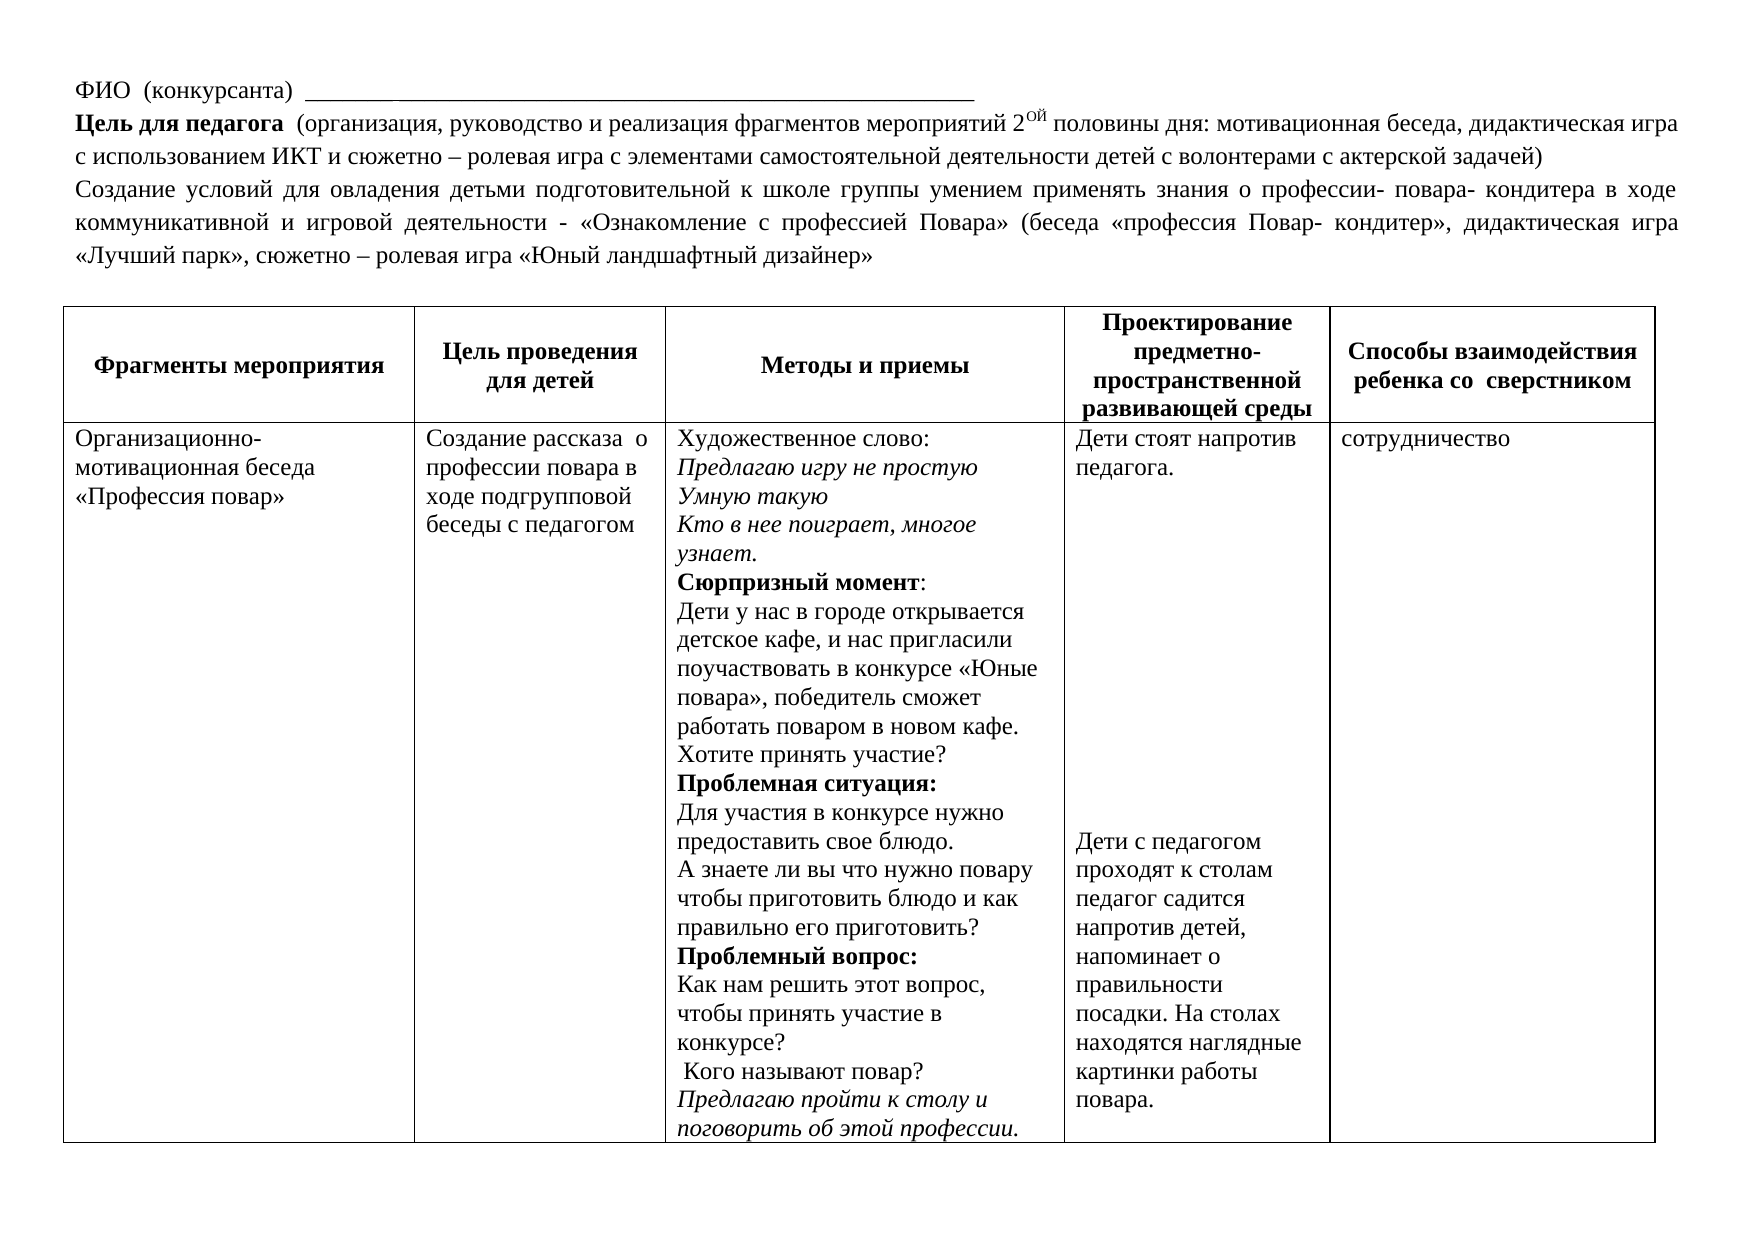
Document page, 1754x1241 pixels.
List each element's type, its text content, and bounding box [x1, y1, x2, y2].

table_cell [666, 423, 1064, 1142]
text Создание условий для овладения детьми подготовительной к школе группы умением применять знания о профессии- повара- кондитера в ходе коммуникативной и игровой деятельности - «Ознакомление с профессией Повара» (беседа «профессия Повар- кондитер», дидактическая игра «Лучший парк», сюжетно – ролевая игра «Юный ландшафтный дизайнер» [75, 174, 1679, 269]
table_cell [415, 423, 665, 1142]
table_header Методы и приемы [666, 307, 1064, 422]
table_header Фрагменты мероприятия [64, 307, 414, 422]
table_header Способы взаимодействия ребенка со сверстником [1331, 307, 1654, 422]
text ФИО (конкурсанта) _______ ______________________________________________ [75, 75, 1679, 104]
table_cell сотрудничество [1331, 423, 1654, 1142]
text Цель для педагога (организация, руководство и реализация фрагментов мероприятий 2ОЙ половины дня: мотивационная беседа, дидактическая игра с использованием ИКТ и сюжетно – ролевая игра с элементами самостоятельной деятельности детей с волонтерами с актерской задачей) [75, 108, 1679, 170]
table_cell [64, 423, 414, 1142]
table_header Цель проведения для детей [415, 307, 665, 422]
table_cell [1065, 423, 1329, 1142]
table_header Проектирование предметно-пространственной развивающей среды [1065, 307, 1329, 422]
